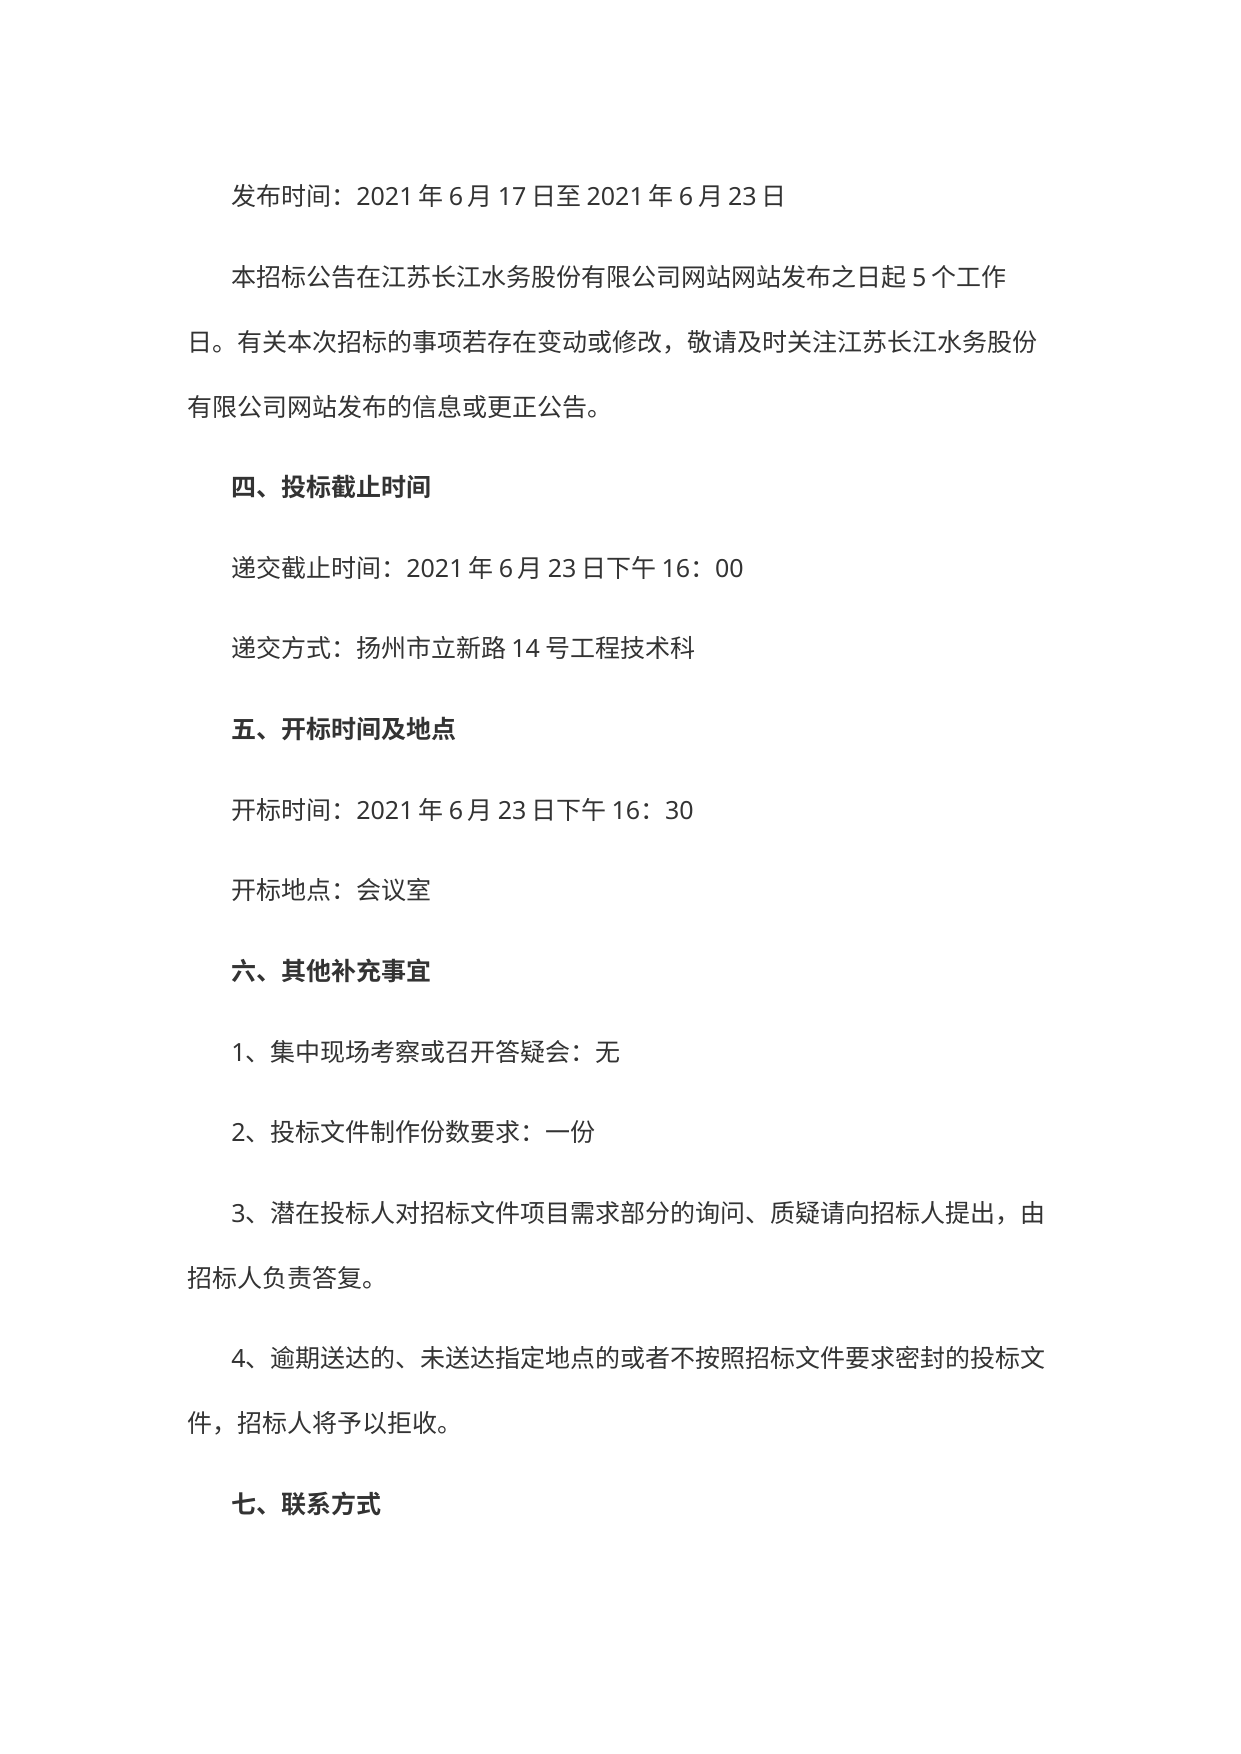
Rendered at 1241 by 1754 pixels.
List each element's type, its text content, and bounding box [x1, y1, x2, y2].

text 四、投标截止时间 [187, 453, 1053, 518]
text 递交方式：扬州市立新路14号工程技术科 [187, 614, 1053, 679]
text 开标时间：2021年6月23日下午16：30 [187, 776, 1053, 841]
text 4、逾期送达的、未送达指定地点的或者不按照招标文件要求密封的投标文件，招标人将予以拒收。 [187, 1324, 1053, 1454]
subtitle 七、联系方式 [187, 1470, 1053, 1535]
text 1、集中现场考察或召开答疑会：无 [187, 1018, 1053, 1083]
text 2、投标文件制作份数要求：一份 [187, 1098, 1053, 1163]
text 递交截止时间：2021年6月23日下午16：00 [187, 534, 1053, 599]
text 五、开标时间及地点 [187, 695, 1053, 760]
text 3、潜在投标人对招标文件项目需求部分的询问、质疑请向招标人提出，由招标人负责答复。 [187, 1179, 1053, 1309]
text 发布时间：2021年6月17日至2021年6月23日 [187, 162, 1053, 227]
text 本招标公告在江苏长江水务股份有限公司网站网站发布之日起 5个工作日。有关本次招标的事项若存在变动或修改，敬请及时关注江苏长江水务股份有限公司网站发布的信息或更正公告。 [187, 243, 1053, 438]
text 开标地点：会议室 [187, 856, 1053, 921]
subtitle 六、其他补充事宜 [187, 937, 1053, 1002]
